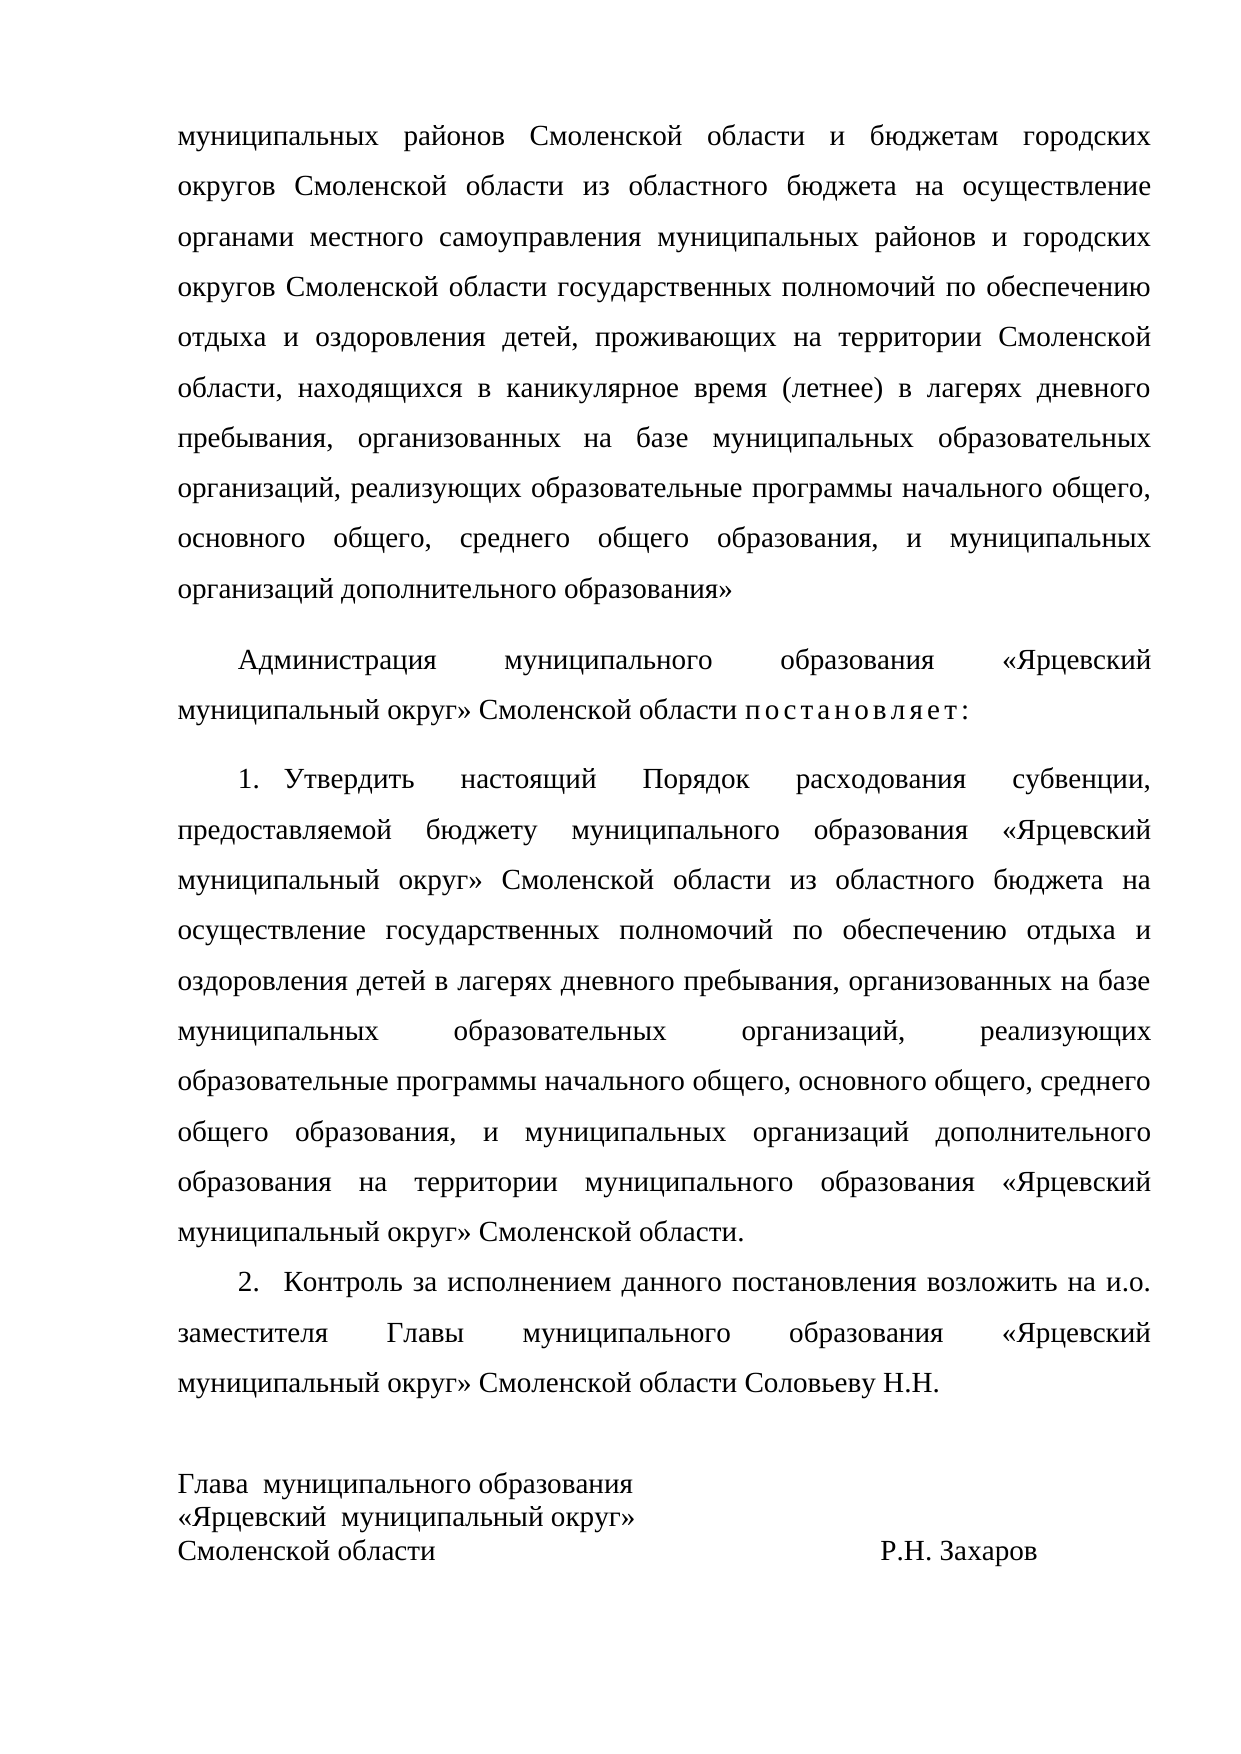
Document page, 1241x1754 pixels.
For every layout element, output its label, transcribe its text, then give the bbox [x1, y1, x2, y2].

list «Ярцевский муниципальный округ» [177, 1499, 1152, 1533]
list Утвердить настоящий Порядок расходования субвенции, предоставляемой бюджету муниципального образования «Ярцевский муниципальный округ» Смоленской области из областного бюджета на осуществление государственных полномочий по обеспечению отдыха и оздоровления детей в лагерях дневного пребывания, организованных на базе муниципальных образовательных организаций, реализующих образовательные программы начального общего, основного общего, среднего общего образования, и муниципальных организаций дополнительного образования на территории муниципального образования «Ярцевский муниципальный округ» Смоленской области. [177, 761, 1152, 1248]
list Смоленской области Р.Н. Захаров [177, 1533, 1152, 1566]
list Глава муниципального образования [177, 1466, 1152, 1499]
text Администрация муниципального образования «Ярцевский муниципальный округ» Смоленской области постановляет: [177, 642, 1152, 726]
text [177, 118, 1152, 604]
list Контроль за исполнением данного постановления возложить на и.о. заместителя Главы муниципального образования «Ярцевский муниципальный округ» Смоленской области Соловьеву Н.Н. [177, 1264, 1152, 1399]
